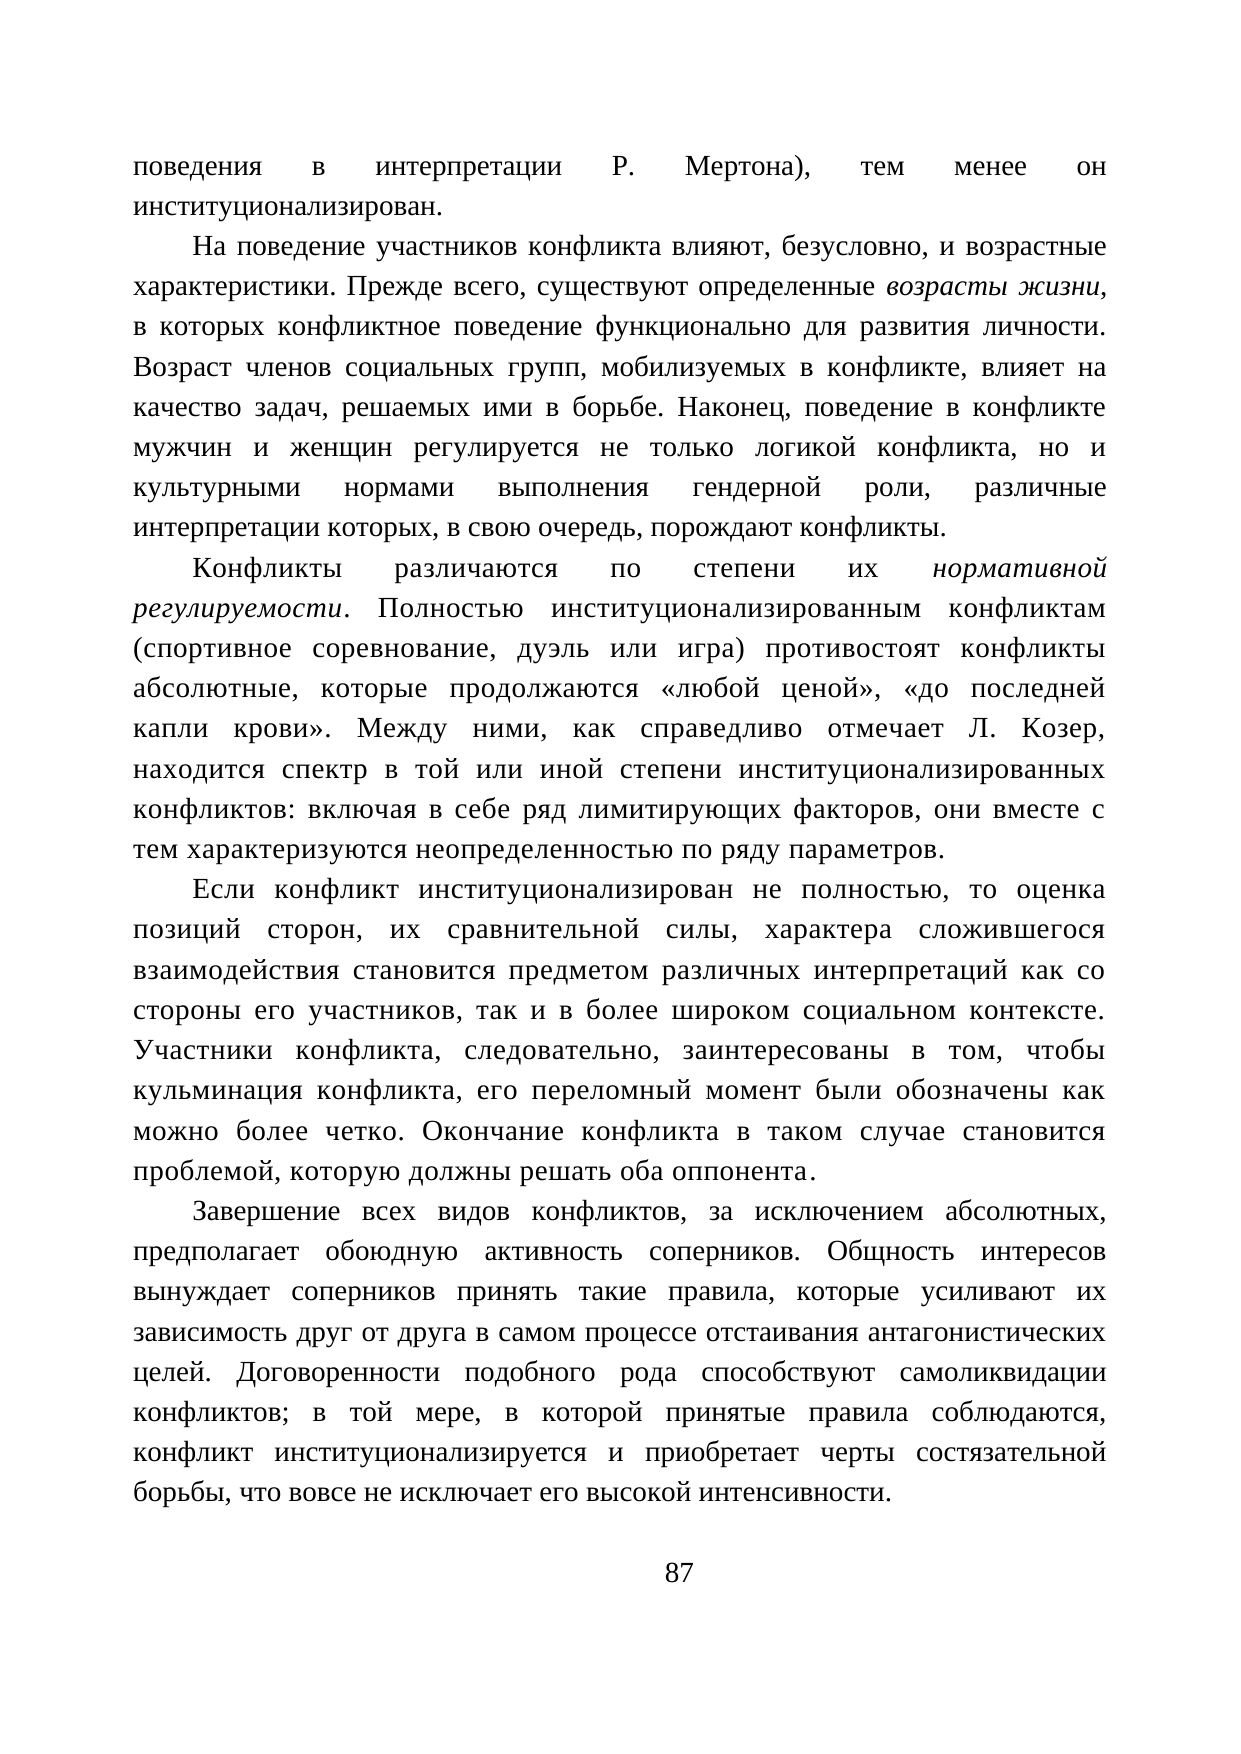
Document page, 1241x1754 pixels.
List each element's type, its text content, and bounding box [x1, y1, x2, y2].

text Если конфликт институционализирован не полностью, то оценка позиций сторон, их сравнительной силы, характера сложившегося взаимодействия становится предметом различных интерпретаций как со стороны его участников, так и в более широком социальном контексте. Участники конфликта, следовательно, заинтересованы в том, чтобы кульминация конфликта, его переломный момент были обозначены как можно более четко. Окончание конфликта в таком случае становится проблемой, которую должны решать оба оппонента. [133, 871, 1107, 1186]
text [133, 148, 1107, 221]
text Завершение всех видов конфликтов, за исключением абсолютных, предполагает обоюдную активность соперников. Общность интересов вынуждает соперников принять такие правила, которые усиливают их зависимость друг от друга в самом процессе отстаивания антагонистических целей. Договоренности подобного рода способствуют самоликвидации конфликтов; в той мере, в которой принятые правила соблюдаются, конфликт институционализируется и приобретает черты состязательной борьбы, что вовсе не исключает его высокой интенсивности. [133, 1193, 1107, 1508]
text На поведение участников конфликта влияют, безусловно, и возрастные характеристики. Прежде всего, существуют определенные возрасты жизни, в которых конфликтное поведение функционально для развития личности. Возраст членов социальных групп, мобилизуемых в конфликте, влияет на качество задач, решаемых ими в борьбе. Наконец, поведение в конфликте мужчин и женщин регулируется не только логикой конфликта, но и культурными нормами выполнения гендерной роли, различные интерпретации которых, в свою очередь, порождают конфликты. [133, 228, 1107, 543]
text Конфликты различаются по степени их нормативной регулируемости. Полностью институционализированным конфликтам (спортивное соревнование, дуэль или игра) противостоят конфликты абсолютные, которые продолжаются «любой ценой», «до последней капли крови». Между ними, как справедливо отмечает Л. Козер, находится спектр в той или иной степени институционализированных конфликтов: включая в себе ряд лимитирующих факторов, они вместе с тем характеризуются неопределенностью по ряду параметров. [133, 550, 1107, 865]
